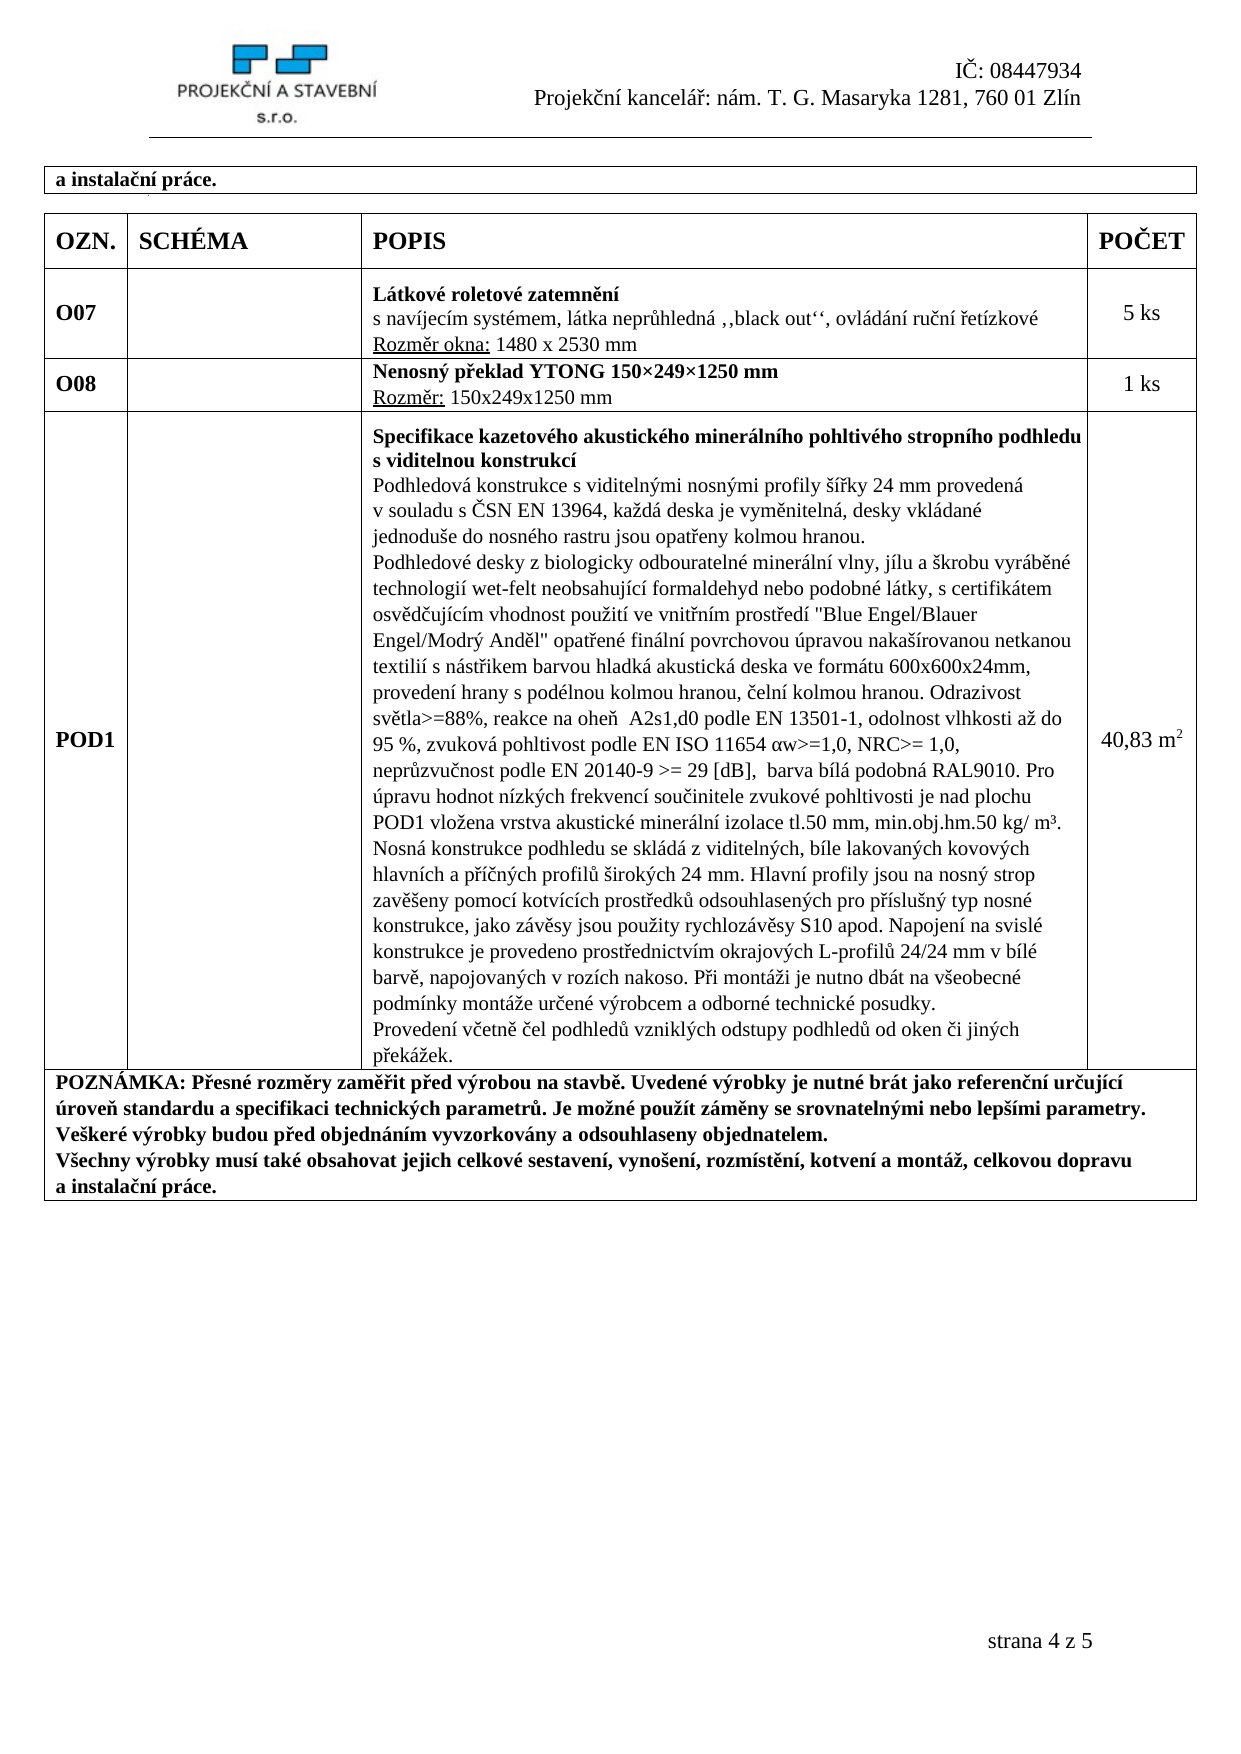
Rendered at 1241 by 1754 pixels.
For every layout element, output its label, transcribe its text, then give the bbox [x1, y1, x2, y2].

table_cell 40,83 m2 [1088, 412, 1196, 1069]
table_cell [128, 269, 361, 358]
table_header POPIS [362, 214, 1087, 268]
table_header OZN. [45, 214, 127, 268]
table_cell Látkové roletové zatemnění s navíjecím systémem, látka neprůhledná ‚‚black out‘‘, ovládání ruční řetízkové Rozměr okna: 1480 x 2530 mm [362, 269, 1087, 358]
table_cell Specifikace kazetového akustického minerálního pohltivého stropního podhledu s viditelnou konstrukcí Podhledová konstrukce s viditelnými nosnými profily šířky 24 mm provedená v souladu s ČSN EN 13964, každá deska je vyměnitelná, desky vkládané jednoduše do nosného rastru jsou opatřeny kolmou hranou. Podhledové desky z biologicky odbouratelné minerální vlny, jílu a škrobu vyráběné technologií wet-felt neobsahující formaldehyd nebo podobné látky, s certifikátem osvědčujícím vhodnost použití ve vnitřním prostředí "Blue Engel/Blauer Engel/Modrý Anděl" opatřené finální povrchovou úpravou nakašírovanou netkanou textilií s nástřikem barvou hladká akustická deska ve formátu 600x600x24mm, provedení hrany s podélnou kolmou hranou, čelní kolmou hranou. Odrazivost světla>=88%, reakce na oheň A2s1,d0 podle EN 13501-1, odolnost vlhkosti až do 95 %, zvuková pohltivost podle EN ISO 11654 αw>=1,0, NRC>= 1,0, neprůzvučnost podle EN 20140-9 >= 29 [dB], barva bílá podobná RAL9010. Pro úpravu hodnot nízkých frekvencí součinitele zvukové pohltivosti je nad plochu POD1 vložena vrstva akustické minerální izolace tl.50 mm, min.obj.hm.50 kg/ m³. Nosná konstrukce podhledu se skládá z viditelných, bíle lakovaných kovových hlavních a příčných profilů širokých 24 mm. Hlavní profily jsou na nosný strop zavěšeny pomocí kotvících prostředků odsouhlasených pro příslušný typ nosné konstrukce, jako závěsy jsou použity rychlozávěsy S10 apod. Napojení na svislé konstrukce je provedeno prostřednictvím okrajových L-profilů 24/24 mm v bílé barvě, napojovaných v rozích nakoso. Při montáži je nutno dbát na všeobecné podmínky montáže určené výrobcem a odborné technické posudky. Provedení včetně čel podhledů vzniklých odstupy podhledů od oken či jiných překážek. [362, 412, 1087, 1069]
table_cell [45, 167, 1196, 193]
table_cell POD1 [45, 412, 127, 1069]
table_cell Nenosný překlad YTONG 150×249×1250 mm Rozměr: 150x249x1250 mm [362, 359, 1087, 411]
table_cell [128, 412, 361, 1069]
table_cell 1 ks [1088, 359, 1196, 411]
table_cell 5 ks [1088, 269, 1196, 358]
table_cell O08 [45, 359, 127, 411]
table_header SCHÉMA [128, 214, 361, 268]
table_cell [128, 359, 361, 411]
picture [159, 30, 389, 135]
table_cell O07 [45, 269, 127, 358]
table_header POČET [1088, 214, 1196, 268]
